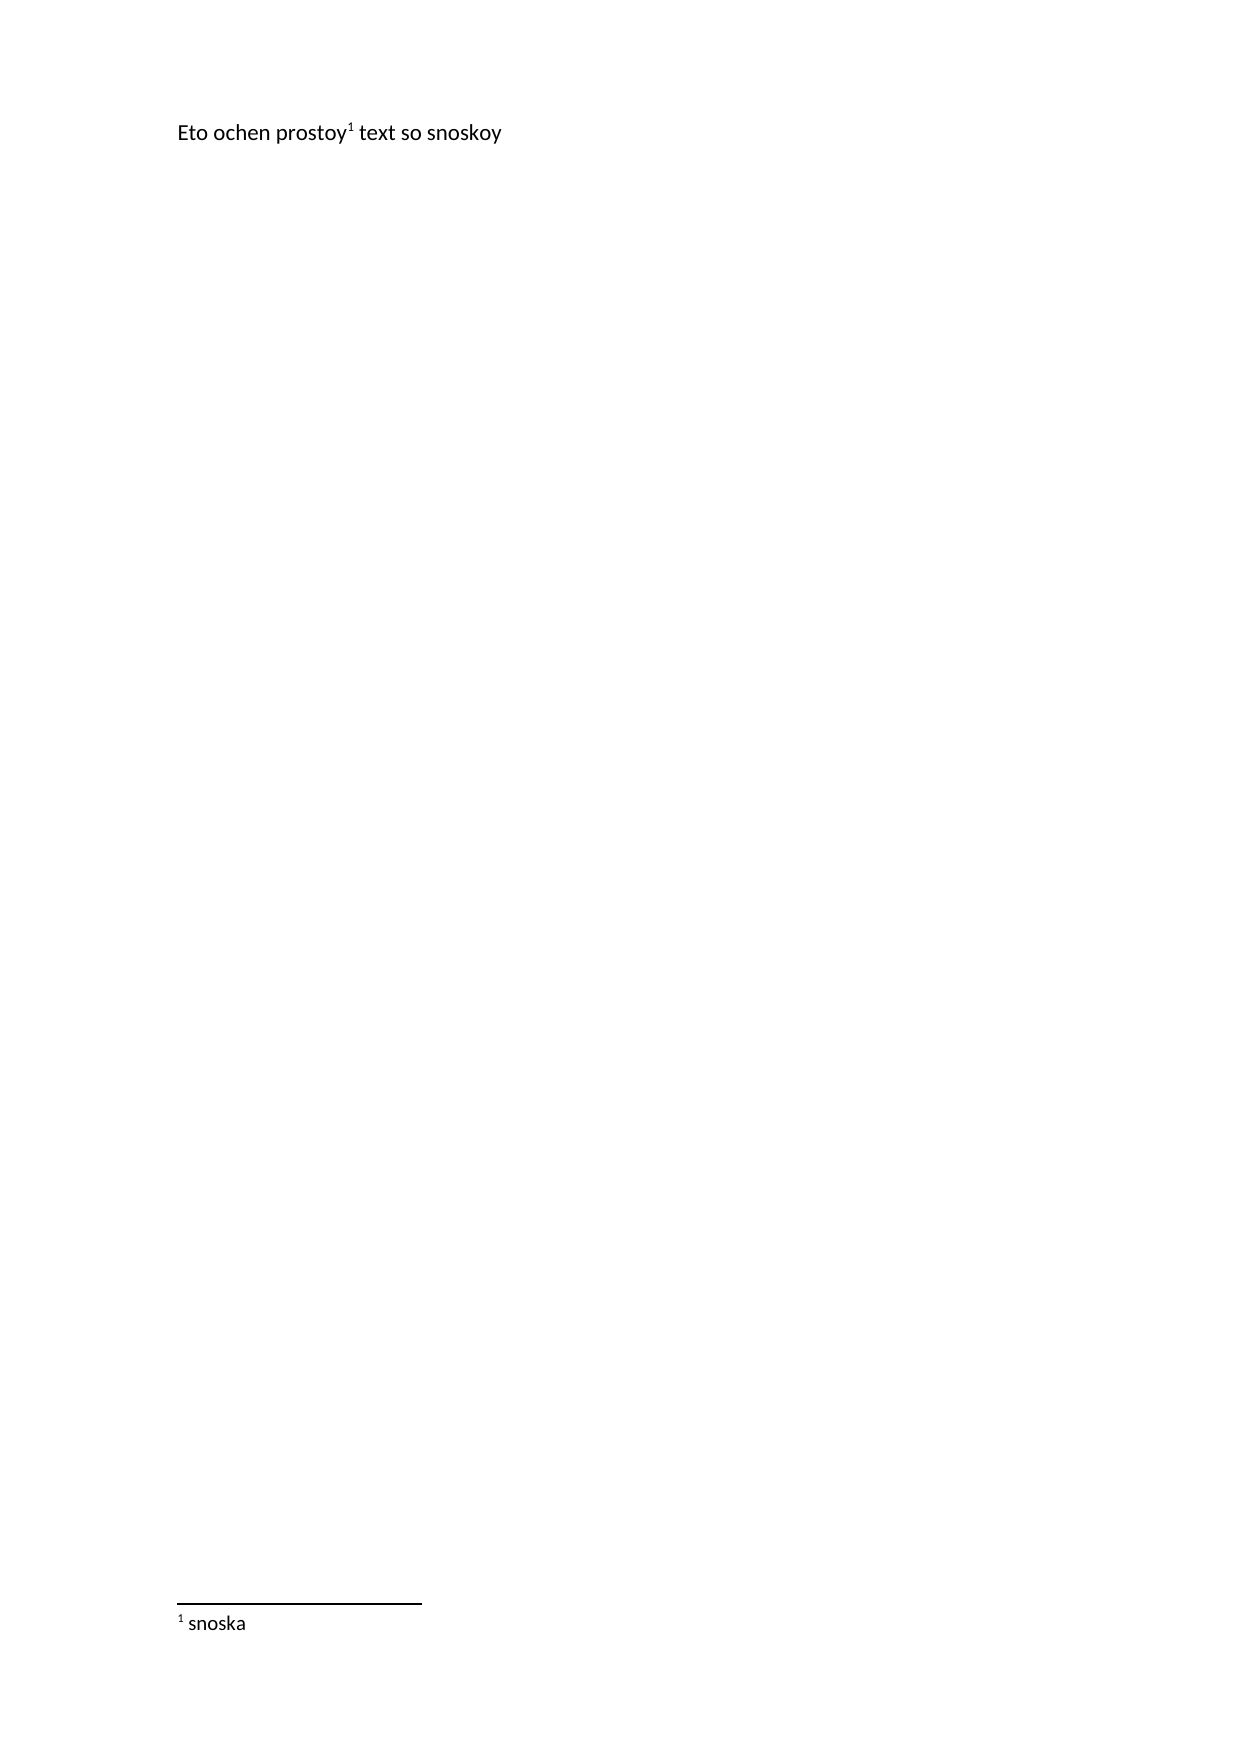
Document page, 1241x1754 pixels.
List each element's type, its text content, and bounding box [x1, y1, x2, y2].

text Eto ochen prostoy text so snoskoy [177, 118, 1152, 146]
